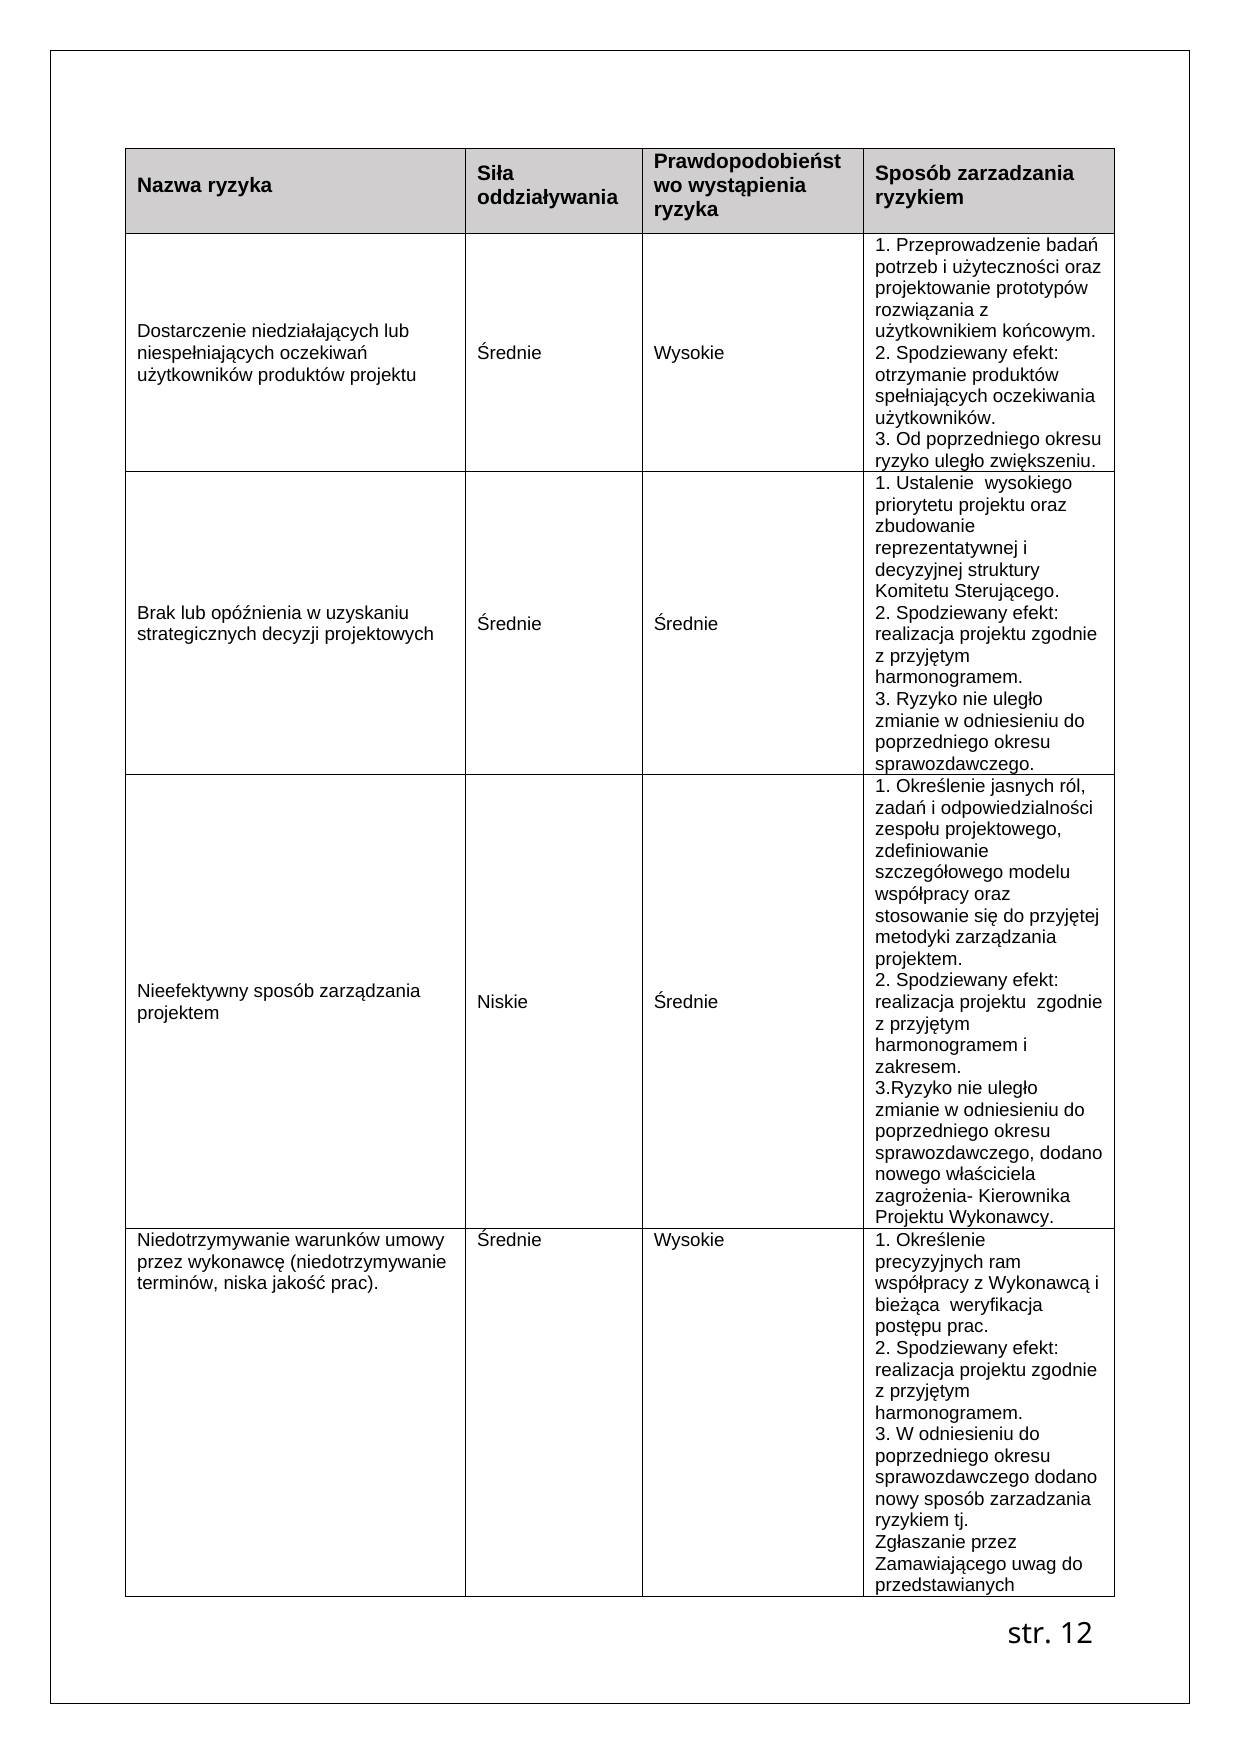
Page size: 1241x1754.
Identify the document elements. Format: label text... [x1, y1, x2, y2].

table_header Siła oddziaływania [466, 149, 642, 233]
table_cell Średnie [643, 472, 863, 774]
table_header Nazwa ryzyka [126, 149, 465, 233]
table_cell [126, 1229, 465, 1596]
table_cell 1. Ustalenie wysokiego priorytetu projektu oraz zbudowanie reprezentatywnej i decyzyjnej struktury Komitetu Sterującego. 2. Spodziewany efekt: realizacja projektu zgodnie z przyjętym harmonogramem. 3. Ryzyko nie uległo zmianie w odniesieniu do poprzedniego okresu sprawozdawczego. [864, 472, 1114, 774]
table_cell Wysokie [643, 1229, 863, 1596]
table_cell Nieefektywny sposób zarządzania projektem [126, 775, 465, 1228]
table_cell Średnie [466, 1229, 642, 1596]
table_cell Dostarczenie niedziałających lub niespełniających oczekiwań użytkowników produktów projektu [126, 234, 465, 471]
table_cell Średnie [643, 775, 863, 1228]
table_cell 1. Określenie jasnych ról, zadań i odpowiedzialności zespołu projektowego, zdefiniowanie szczegółowego modelu współpracy oraz stosowanie się do przyjętej metodyki zarządzania projektem. 2. Spodziewany efekt: realizacja projektu zgodnie z przyjętym harmonogramem i zakresem. 3.Ryzyko nie uległo zmianie w odniesieniu do poprzedniego okresu sprawozdawczego, dodano nowego właściciela zagrożenia- Kierownika Projektu Wykonawcy. [864, 775, 1114, 1228]
table_cell Wysokie [643, 234, 863, 471]
table_cell 1. Przeprowadzenie badań potrzeb i użyteczności oraz projektowanie prototypów rozwiązania z użytkownikiem końcowym. 2. Spodziewany efekt: otrzymanie produktów spełniających oczekiwania użytkowników. 3. Od poprzedniego okresu ryzyko uległo zwiększeniu. [864, 234, 1114, 471]
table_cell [864, 1229, 1114, 1596]
table_cell Brak lub opóźnienia w uzyskaniu strategicznych decyzji projektowych [126, 472, 465, 774]
table_cell Niskie [466, 775, 642, 1228]
table_header Prawdopodobieństwo wystąpienia ryzyka [643, 149, 863, 233]
table_cell Średnie [466, 234, 642, 471]
table_header Sposób zarzadzania ryzykiem [864, 149, 1114, 233]
table_cell Średnie [466, 472, 642, 774]
